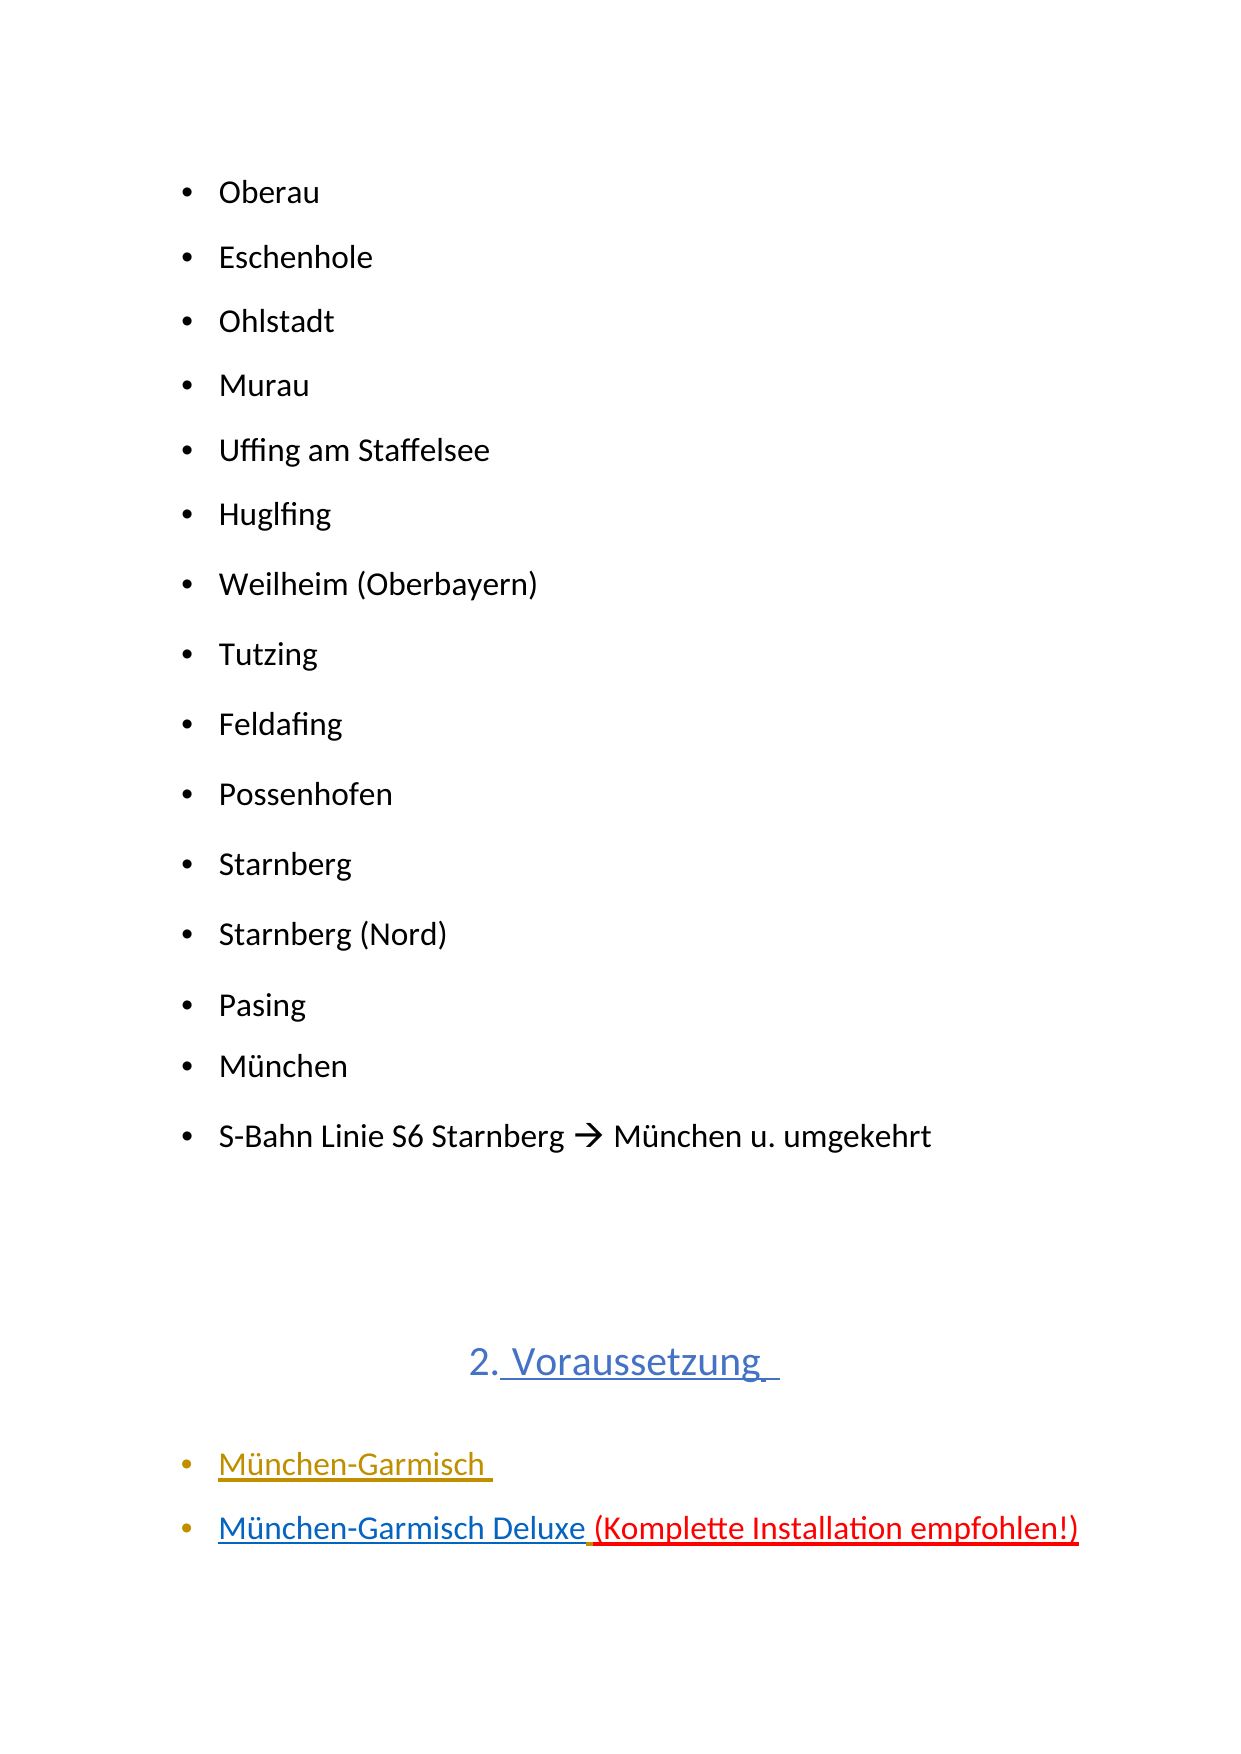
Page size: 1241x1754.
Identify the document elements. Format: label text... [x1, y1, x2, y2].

list Tutzing [181, 633, 1081, 673]
list Possenhofen [181, 772, 1081, 813]
list Oberau [181, 171, 1081, 212]
list Feldafing [181, 703, 1081, 743]
list Uffing am Staffelsee [181, 429, 1081, 469]
list S-Bahn Linie S6 Starnberg München u. umgekehrt [181, 1115, 1081, 1156]
subtitle 2. Voraussetzung [159, 1335, 1070, 1386]
list Pasing [181, 983, 1081, 1024]
list Weilheim (Oberbayern) [181, 563, 1081, 604]
list München-Garmisch Deluxe (Komplette Installation empfohlen!) [181, 1507, 1081, 1548]
list München-Garmisch [181, 1443, 1081, 1484]
list Huglfing [181, 493, 1081, 534]
list Ohlstadt [181, 300, 1081, 341]
list Murau [181, 364, 1081, 405]
list Eschenhole [181, 236, 1081, 276]
list Starnberg [181, 842, 1081, 883]
list Starnberg (Nord) [181, 913, 1081, 954]
list München [181, 1045, 1081, 1086]
